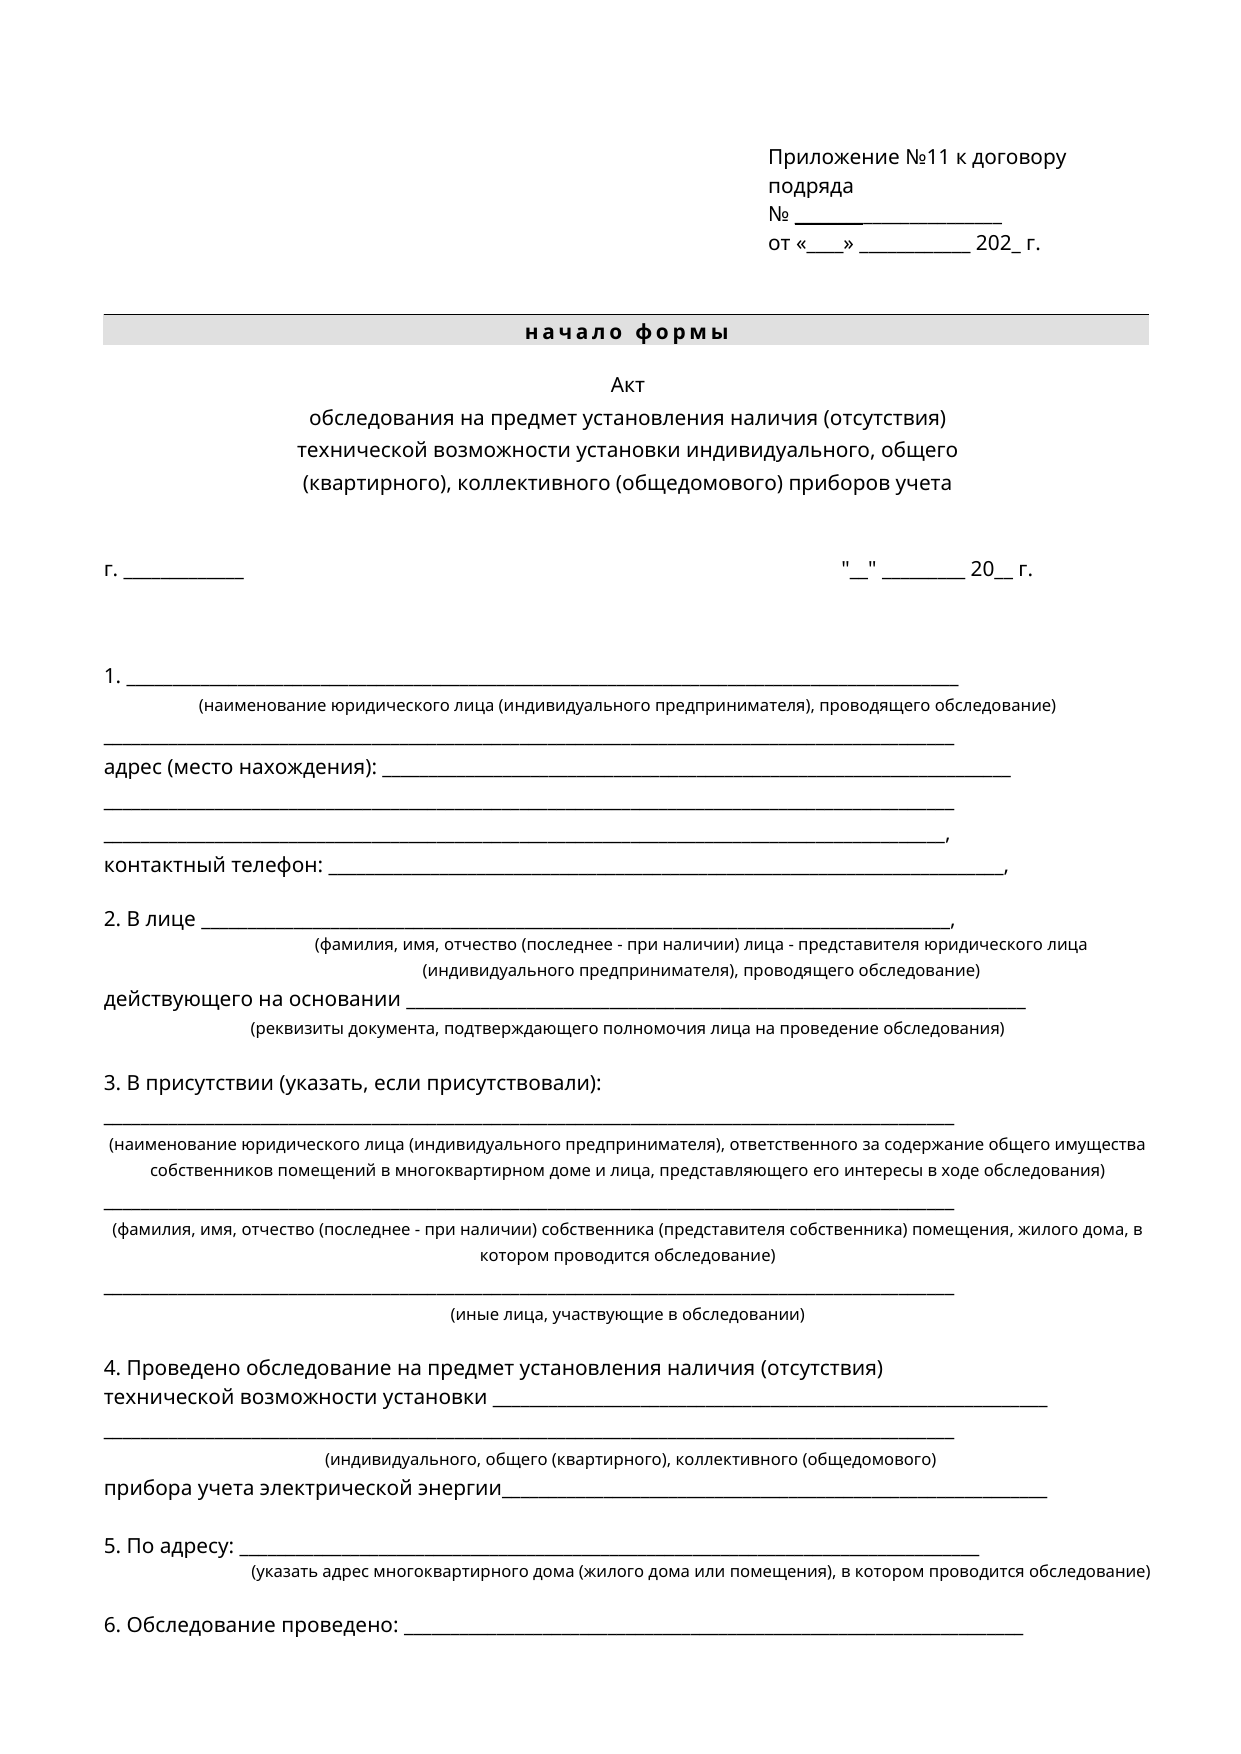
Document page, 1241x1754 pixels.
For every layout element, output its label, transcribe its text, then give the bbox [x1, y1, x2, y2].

text Акт [103, 370, 1152, 399]
text технической возможности установки ____________________________________________________________ [103, 1382, 1152, 1410]
text 3. В присутствии (указать, если присутствовали): [103, 1068, 1152, 1096]
text обследования на предмет установления наличия (отсутствия) [103, 403, 1152, 431]
text ____________________________________________________________________________________________ [103, 720, 1152, 748]
text (указать адрес многоквартирного дома (жилого дома или помещения), в котором проводится обследование) [251, 1559, 1152, 1582]
text ____________________________________________________________________________________________ [103, 785, 1152, 813]
text 6. Обследование проведено: ___________________________________________________________________ [103, 1610, 1152, 1639]
text контактный телефон: _________________________________________________________________________, [103, 850, 1152, 879]
text (наименование юридического лица (индивидуального предпринимателя), ответственного за содержание общего имущества собственников помещений в многоквартирном доме и лица, представляющего его интересы в ходе обследования) [103, 1133, 1152, 1182]
text 4. Проведено обследование на предмет установления наличия (отсутствия) [103, 1353, 1152, 1382]
text № _______________________ [768, 199, 1152, 228]
text ____________________________________________________________________________________________ [103, 1270, 1152, 1298]
text (иные лица, участвующие в обследовании) [103, 1302, 1152, 1325]
text 1. __________________________________________________________________________________________ [103, 661, 1152, 689]
text ____________________________________________________________________________________________ [103, 1414, 1152, 1443]
text действующего на основании ___________________________________________________________________ [103, 984, 1152, 1013]
text (фамилия, имя, отчество (последнее - при наличии) лица - представителя юридического лица (индивидуального предпринимателя), проводящего обследование) [251, 932, 1152, 981]
text (квартирного), коллективного (общедомового) приборов учета [103, 468, 1152, 497]
text ___________________________________________________________________________________________, [103, 818, 1152, 846]
text ____________________________________________________________________________________________ [103, 1100, 1152, 1129]
text ____________________________________________________________________________________________ [103, 1185, 1152, 1213]
text г. _____________ "__" _________ 20__ г. [103, 554, 1152, 583]
text от «____» ____________ 202_ г. [768, 228, 1152, 256]
text прибора учета электрической энергии___________________________________________________________ [103, 1473, 1152, 1502]
text 2. В лице _________________________________________________________________________________, [103, 904, 1152, 932]
text 5. По адресу: ________________________________________________________________________________ [103, 1531, 1152, 1559]
text технической возможности установки индивидуального, общего [103, 436, 1152, 464]
text (индивидуального, общего (квартирного), коллективного (общедомового) [251, 1447, 1152, 1470]
text Приложение №11 к договору подряда [768, 142, 1152, 199]
text (реквизиты документа, подтверждающего полномочия лица на проведение обследования) [103, 1017, 1152, 1039]
text (наименование юридического лица (индивидуального предпринимателя), проводящего обследование) [103, 694, 1152, 716]
text (фамилия, имя, отчество (последнее - при наличии) собственника (представителя собственника) помещения, жилого дома, в котором проводится обследование) [103, 1218, 1152, 1266]
text адрес (место нахождения): ____________________________________________________________________ [103, 752, 1152, 781]
text начало формы [103, 315, 1149, 345]
